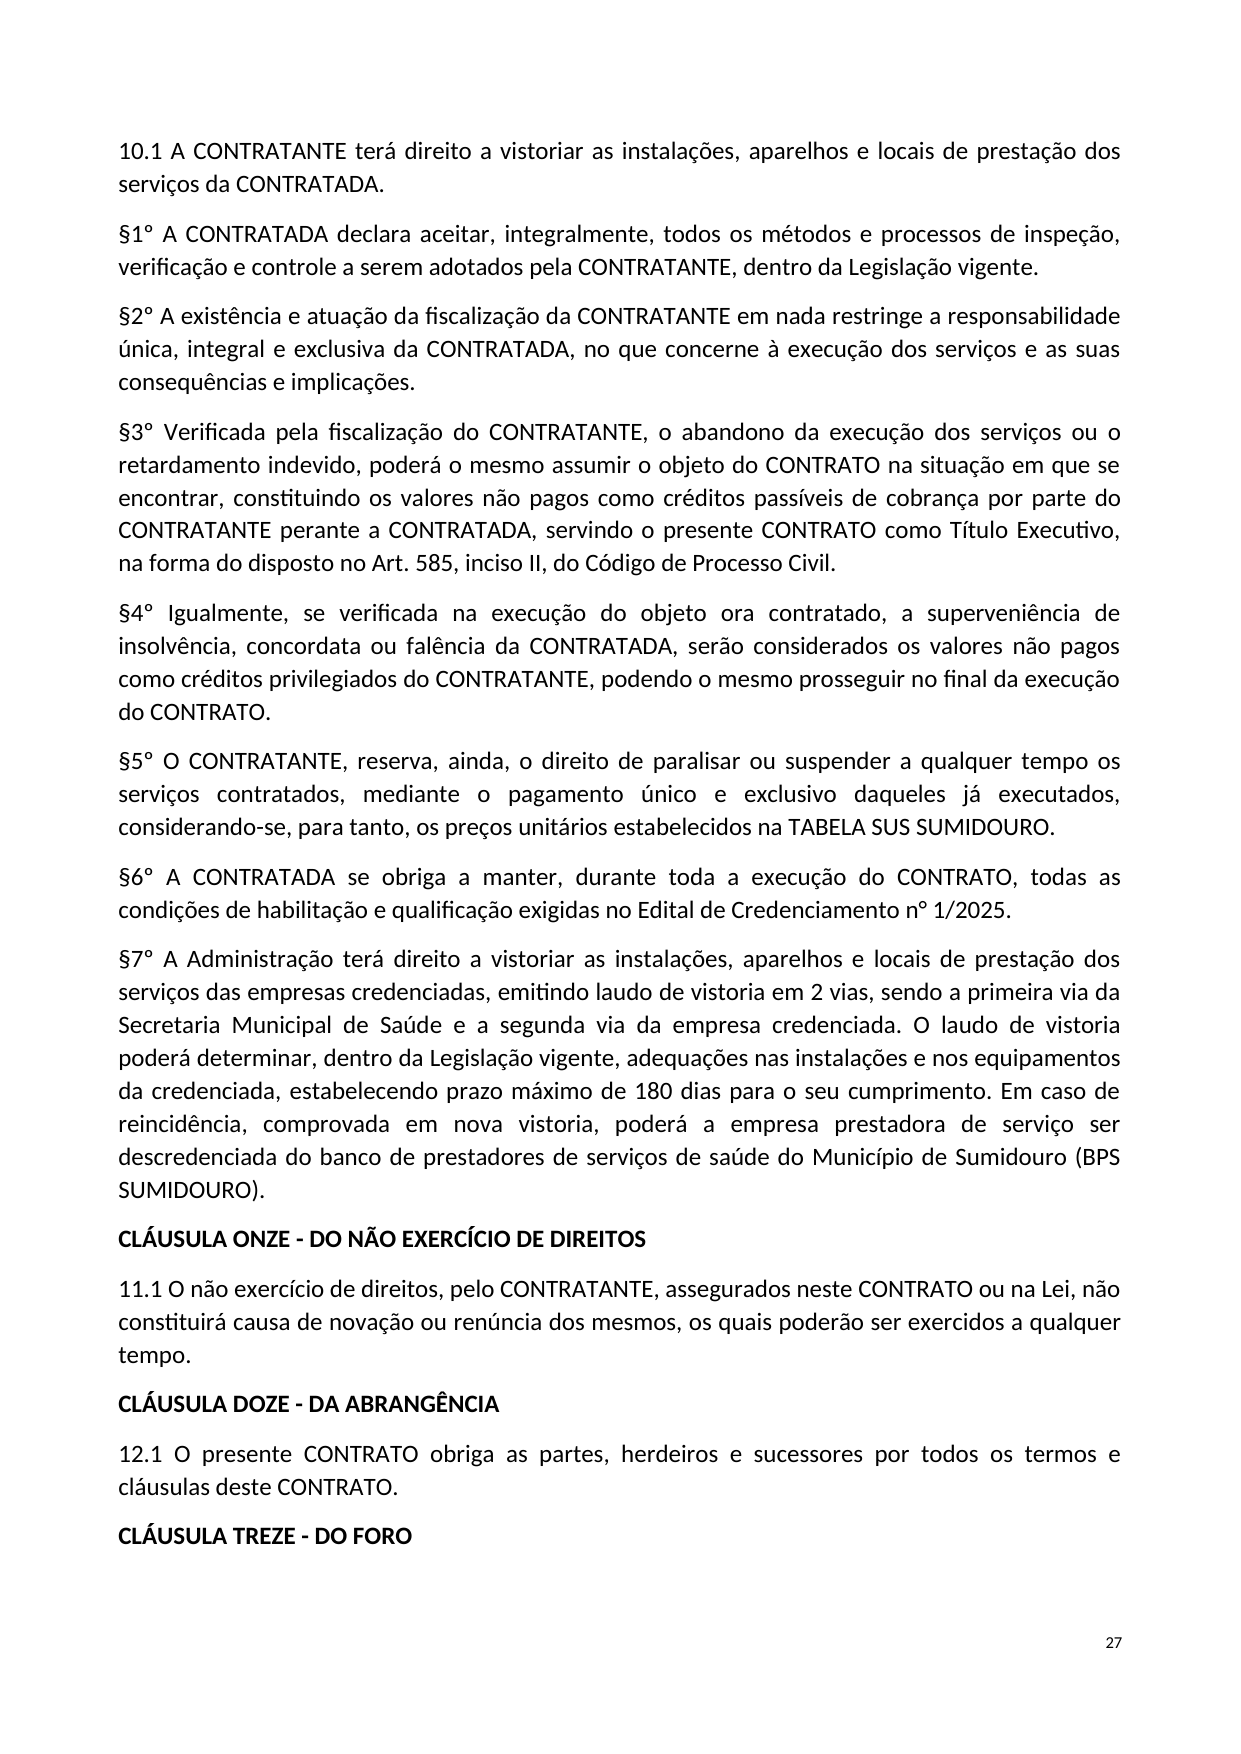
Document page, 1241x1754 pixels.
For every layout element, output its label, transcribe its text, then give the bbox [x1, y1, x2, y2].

text CLÁUSULA ONZE - DO NÃO EXERCÍCIO DE DIREITOS [118, 1223, 1122, 1254]
text §1º A CONTRATADA declara aceitar, integralmente, todos os métodos e processos de inspeção, verificação e controle a serem adotados pela CONTRATANTE, dentro da Legislação vigente. [118, 218, 1122, 281]
text CLÁUSULA DOZE - DA ABRANGÊNCIA [118, 1388, 1122, 1419]
text §5º O CONTRATANTE, reserva, ainda, o direito de paralisar ou suspender a qualquer tempo os serviços contratados, mediante o pagamento único e exclusivo daqueles já executados, considerando-se, para tanto, os preços unitários estabelecidos na TABELA SUS SUMIDOURO. [118, 745, 1122, 842]
text 12.1 O presente CONTRATO obriga as partes, herdeiros e sucessores por todos os termos e cláusulas deste CONTRATO. [118, 1438, 1122, 1501]
text 11.1 O não exercício de direitos, pelo CONTRATANTE, assegurados neste CONTRATO ou na Lei, não constituirá causa de novação ou renúncia dos mesmos, os quais poderão ser exercidos a qualquer tempo. [118, 1273, 1122, 1369]
text §4º Igualmente, se verificada na execução do objeto ora contratado, a superveniência de insolvência, concordata ou falência da CONTRATADA, serão considerados os valores não pagos como créditos privilegiados do CONTRATANTE, podendo o mesmo prosseguir no final da execução do CONTRATO. [118, 597, 1122, 726]
text §7º A Administração terá direito a vistoriar as instalações, aparelhos e locais de prestação dos serviços das empresas credenciadas, emitindo laudo de vistoria em 2 vias, sendo a primeira via da Secretaria Municipal de Saúde e a segunda via da empresa credenciada. O laudo de vistoria poderá determinar, dentro da Legislação vigente, adequações nas instalações e nos equipamentos da credenciada, estabelecendo prazo máximo de 180 dias para o seu cumprimento. Em caso de reincidência, comprovada em nova vistoria, poderá a empresa prestadora de serviço ser descredenciada do banco de prestadores de serviços de saúde do Município de Sumidouro (BPS SUMIDOURO). [118, 943, 1122, 1204]
text CLÁUSULA TREZE - DO FORO [118, 1520, 1122, 1551]
text §6º A CONTRATADA se obriga a manter, durante toda a execução do CONTRATO, todas as condições de habilitação e qualificação exigidas no Edital de Credenciamento n° 1/2025. [118, 861, 1122, 924]
text 10.1 A CONTRATANTE terá direito a vistoriar as instalações, aparelhos e locais de prestação dos serviços da CONTRATADA. [118, 135, 1122, 199]
text §3º Verificada pela fiscalização do CONTRATANTE, o abandono da execução dos serviços ou o retardamento indevido, poderá o mesmo assumir o objeto do CONTRATO na situação em que se encontrar, constituindo os valores não pagos como créditos passíveis de cobrança por parte do CONTRATANTE perante a CONTRATADA, servindo o presente CONTRATO como Título Executivo, na forma do disposto no Art. 585, inciso II, do Código de Processo Civil. [118, 416, 1122, 578]
text §2º A existência e atuação da fiscalização da CONTRATANTE em nada restringe a responsabilidade única, integral e exclusiva da CONTRATADA, no que concerne à execução dos serviços e as suas consequências e implicações. [118, 300, 1122, 397]
